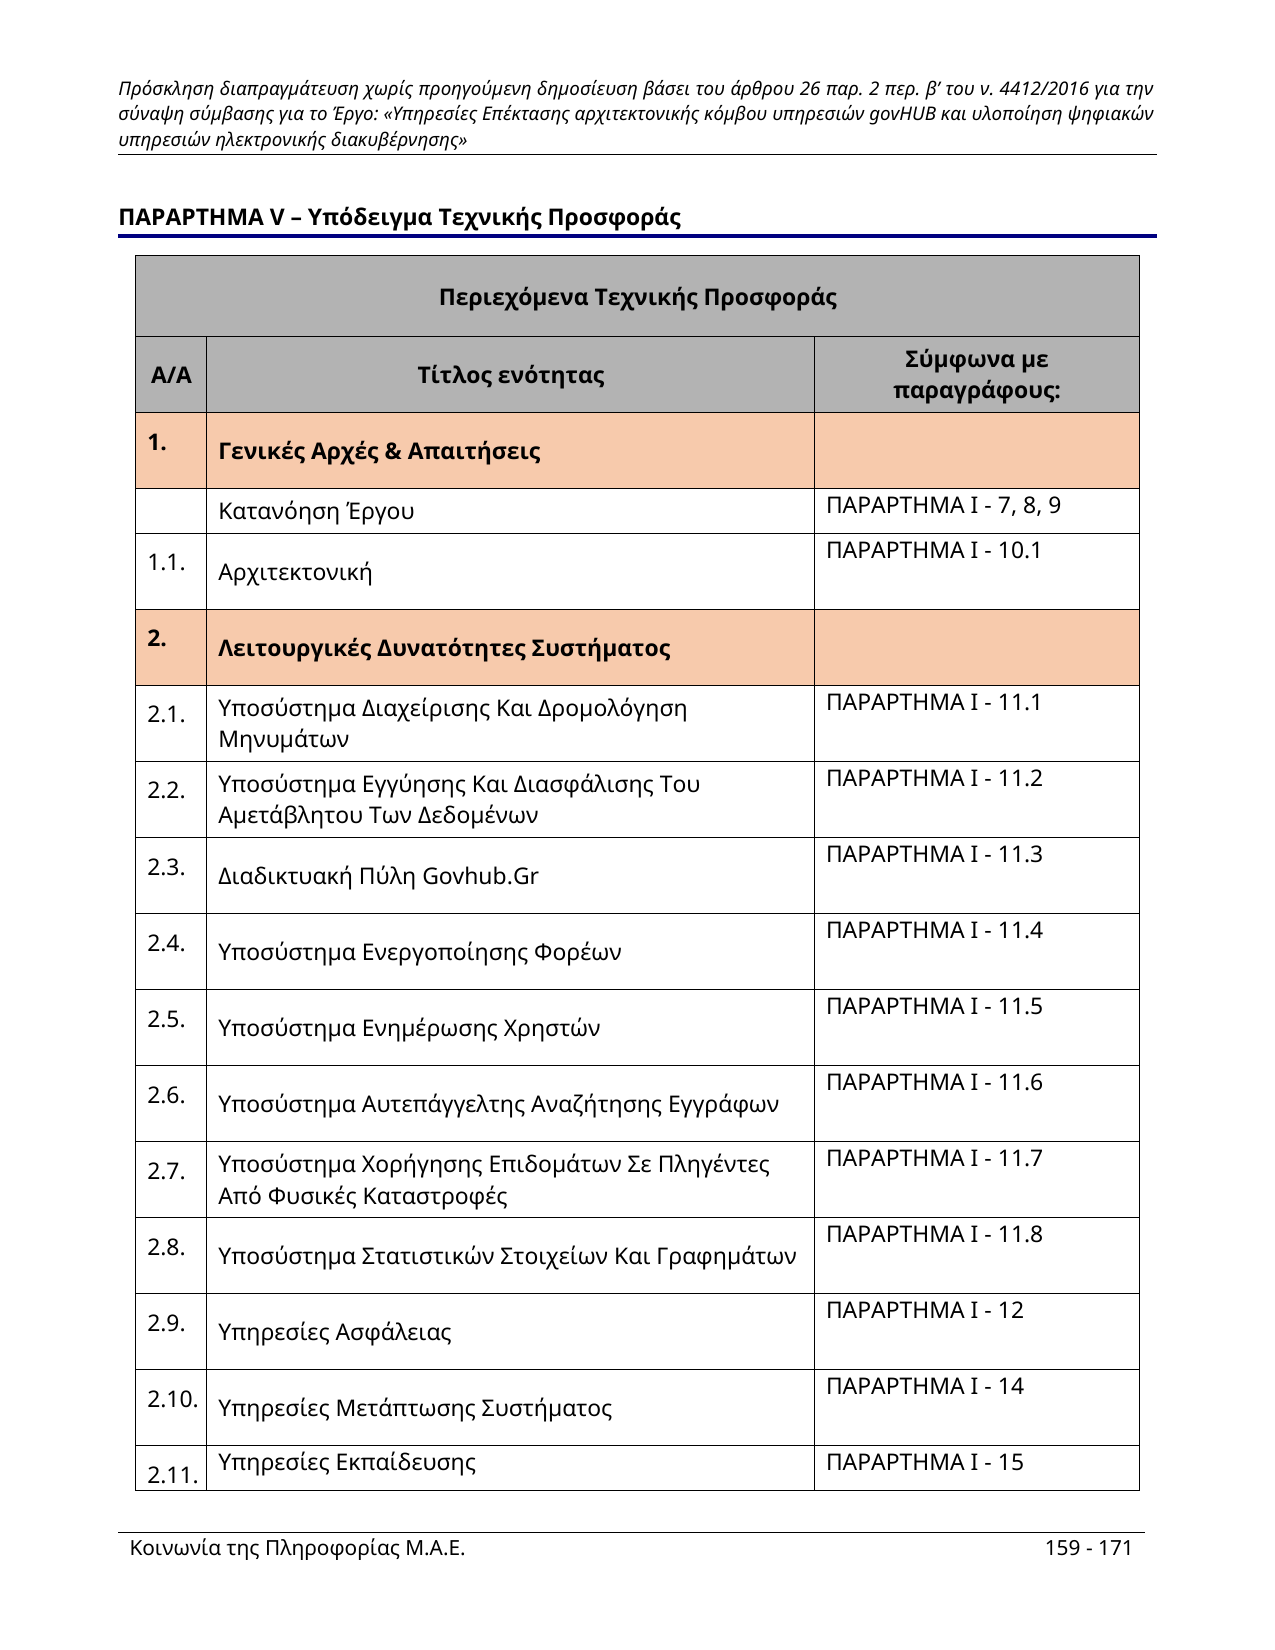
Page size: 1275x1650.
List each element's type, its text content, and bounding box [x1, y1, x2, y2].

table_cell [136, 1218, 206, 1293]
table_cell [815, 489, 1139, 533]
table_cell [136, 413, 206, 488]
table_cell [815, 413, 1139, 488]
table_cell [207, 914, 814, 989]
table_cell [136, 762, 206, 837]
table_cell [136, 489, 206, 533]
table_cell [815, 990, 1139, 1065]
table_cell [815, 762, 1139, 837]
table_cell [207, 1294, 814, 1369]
subtitle ΠΑΡΑΡΤΗΜΑ V – Υπόδειγμα Τεχνικής Προσφοράς [118, 201, 1157, 234]
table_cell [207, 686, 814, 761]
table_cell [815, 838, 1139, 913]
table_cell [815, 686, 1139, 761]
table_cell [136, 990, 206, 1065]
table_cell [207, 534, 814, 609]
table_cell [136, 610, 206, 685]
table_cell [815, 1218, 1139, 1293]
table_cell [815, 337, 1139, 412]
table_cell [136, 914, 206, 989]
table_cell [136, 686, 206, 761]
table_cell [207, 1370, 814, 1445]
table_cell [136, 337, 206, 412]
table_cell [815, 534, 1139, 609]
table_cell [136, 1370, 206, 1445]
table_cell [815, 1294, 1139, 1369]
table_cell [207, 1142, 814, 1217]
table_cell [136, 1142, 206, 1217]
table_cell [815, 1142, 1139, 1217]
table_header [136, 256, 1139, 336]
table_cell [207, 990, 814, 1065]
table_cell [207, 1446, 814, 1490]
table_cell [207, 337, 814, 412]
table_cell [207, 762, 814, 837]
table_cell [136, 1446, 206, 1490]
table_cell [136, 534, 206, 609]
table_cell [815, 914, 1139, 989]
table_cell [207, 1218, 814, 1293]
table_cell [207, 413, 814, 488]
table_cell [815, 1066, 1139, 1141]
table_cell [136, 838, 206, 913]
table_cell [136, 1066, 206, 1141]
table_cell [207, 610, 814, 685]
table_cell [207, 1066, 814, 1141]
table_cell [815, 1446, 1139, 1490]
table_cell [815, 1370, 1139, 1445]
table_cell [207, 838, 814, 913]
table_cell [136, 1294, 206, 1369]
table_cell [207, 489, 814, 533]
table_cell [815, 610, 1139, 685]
